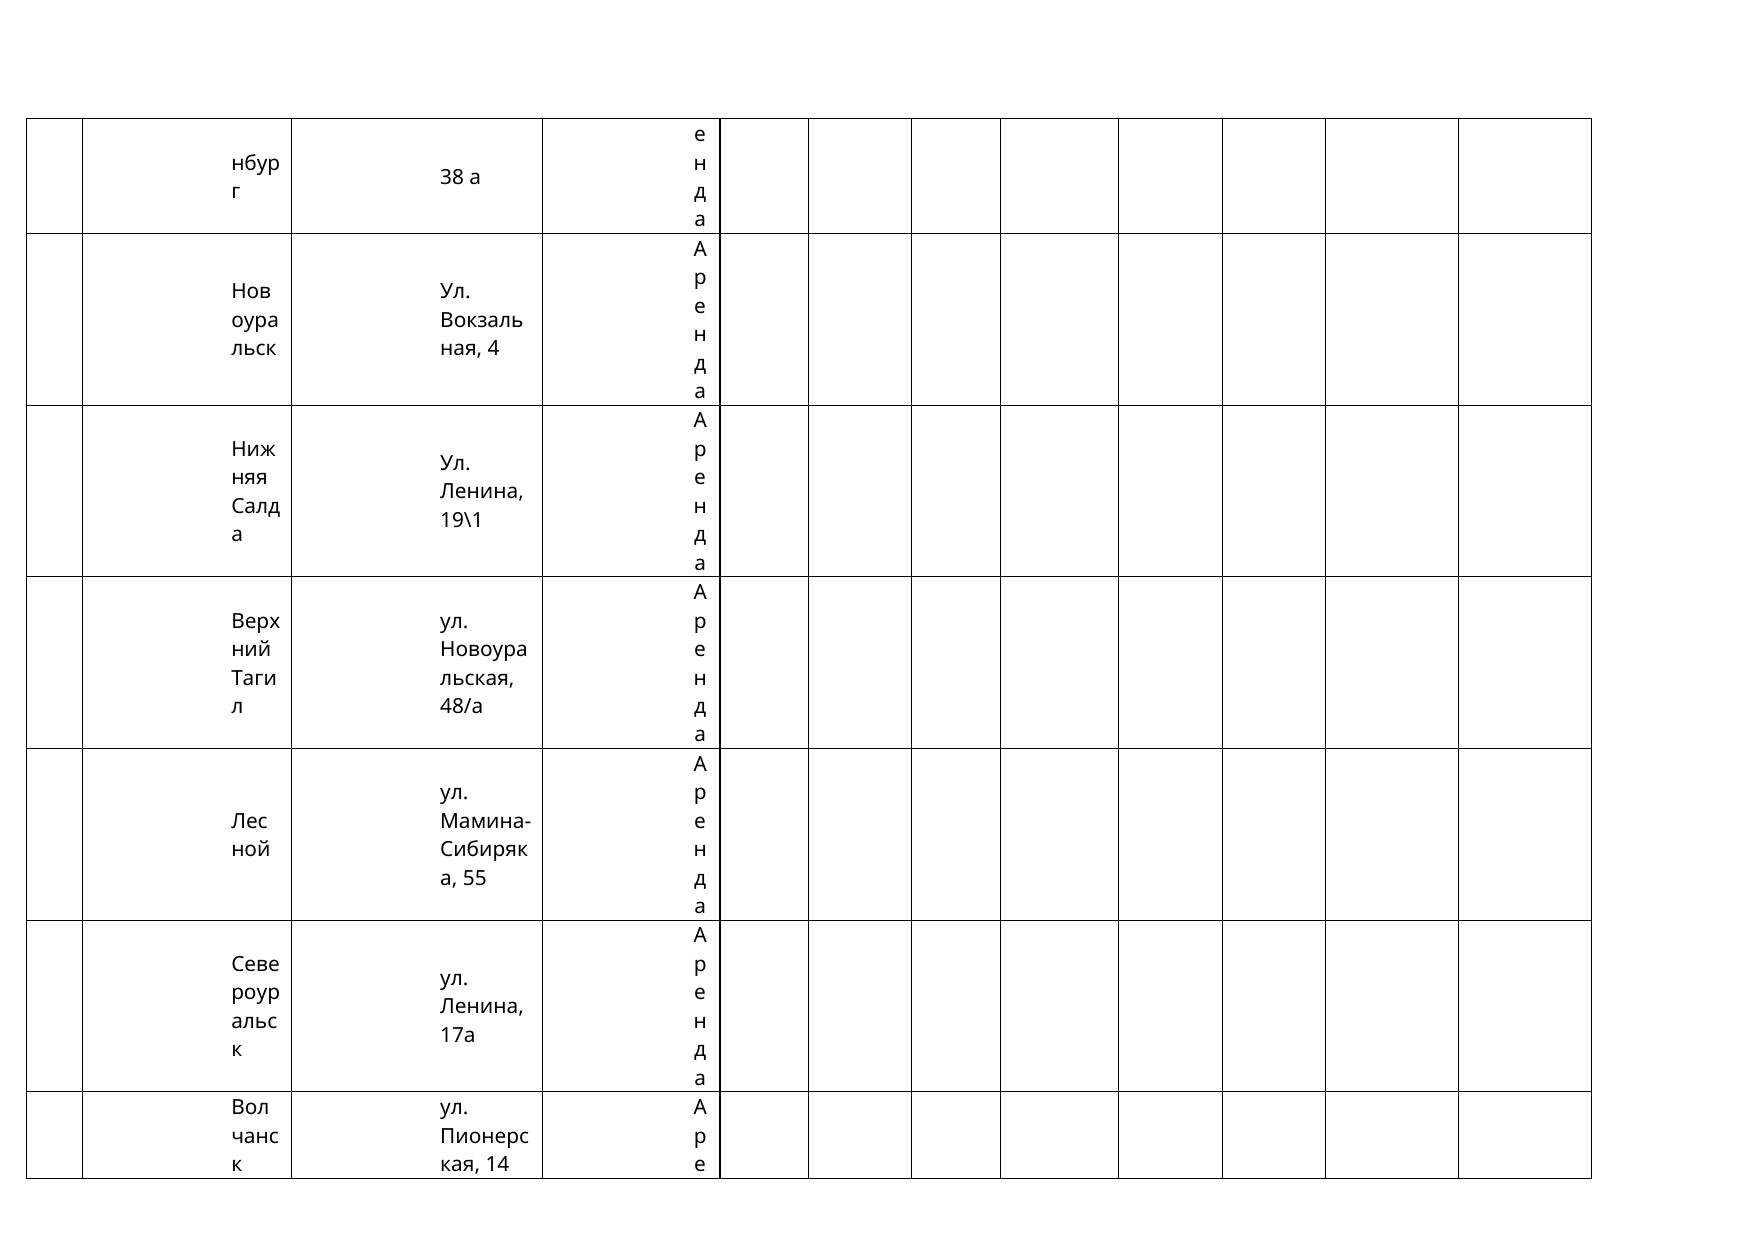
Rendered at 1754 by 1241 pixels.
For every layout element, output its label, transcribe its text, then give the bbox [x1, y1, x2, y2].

table_cell 55 [27, 749, 82, 919]
table_cell [1223, 577, 1325, 748]
table_cell [809, 234, 911, 404]
table_cell Верхний Тагил [83, 577, 291, 748]
table_cell [1326, 406, 1458, 576]
table_cell 57 [27, 1092, 82, 1178]
table_cell [1119, 577, 1222, 748]
table_cell [1223, 234, 1325, 404]
table_cell [809, 577, 911, 748]
table_cell [1119, 921, 1222, 1091]
table_cell [1459, 234, 1591, 404]
table_cell [1119, 119, 1222, 233]
table_cell [1223, 406, 1325, 576]
table_cell [1326, 119, 1458, 233]
table_cell 1 [721, 577, 808, 748]
table_cell 52 [27, 234, 82, 404]
table_cell [1326, 749, 1458, 919]
table_cell Аренда [543, 577, 719, 748]
table_cell [1459, 577, 1591, 748]
table_cell Лесной [83, 749, 291, 919]
table_cell [809, 119, 911, 233]
table_cell [1001, 577, 1118, 748]
table_cell [1119, 234, 1222, 404]
table_cell Волчанск [83, 1092, 291, 1178]
table_cell 1 [912, 1092, 1000, 1178]
table_cell ул. Ленина, 17а [292, 921, 542, 1091]
table_cell [1001, 921, 1118, 1091]
table_cell Екатеринбург [83, 119, 291, 233]
table_cell 6 [721, 119, 808, 233]
table_cell [1326, 577, 1458, 748]
table_cell [1119, 406, 1222, 576]
table_cell Ул. Вокзальная, 4 [292, 234, 542, 404]
table_cell 1 [912, 406, 1000, 576]
table_cell [1223, 921, 1325, 1091]
table_cell 2 [721, 921, 808, 1091]
table_cell 51 [27, 119, 82, 233]
table_cell Североуральск [83, 921, 291, 1091]
table_cell [1001, 234, 1118, 404]
table_cell [809, 406, 911, 576]
table_cell 1 [721, 1092, 808, 1178]
table_cell [1459, 119, 1591, 233]
table_cell [1459, 1092, 1591, 1178]
table_cell 56 [27, 921, 82, 1091]
table_cell 1 [721, 749, 808, 919]
table_cell 6 [912, 119, 1000, 233]
table_cell Ул. Ленина, 19\1 [292, 406, 542, 576]
table_cell [1223, 119, 1325, 233]
table_cell 1 [912, 577, 1000, 748]
table_cell Новоуральск [83, 234, 291, 404]
table_cell [1119, 749, 1222, 919]
table_cell [1326, 234, 1458, 404]
table_cell [1001, 406, 1118, 576]
table_cell Аренда [543, 234, 719, 404]
table_cell ул. Новоуральская, 48/а [292, 577, 542, 748]
table_cell Аренда [543, 406, 719, 576]
table_cell 1 [912, 749, 1000, 919]
table_cell [1223, 749, 1325, 919]
table_cell [1001, 119, 1118, 233]
table_cell [809, 749, 911, 919]
table_cell ул. Пионерская, 14 [292, 1092, 542, 1178]
table_cell [809, 1092, 911, 1178]
table_cell [1326, 1092, 1458, 1178]
table_cell 53 [27, 406, 82, 576]
table_cell [1001, 1092, 1118, 1178]
table_cell [1119, 1092, 1222, 1178]
table_cell ул. Мамина-Сибиряка, 55 [292, 749, 542, 919]
table_cell 2 [912, 234, 1000, 404]
table_cell [1459, 921, 1591, 1091]
table_cell Аренда [543, 921, 719, 1091]
table_cell [1459, 406, 1591, 576]
table_cell 2 [721, 234, 808, 404]
table_cell Аренда [543, 749, 719, 919]
table_cell Нижняя Салда [83, 406, 291, 576]
table_cell [1001, 749, 1118, 919]
table_cell 1 [721, 406, 808, 576]
table_cell [1223, 1092, 1325, 1178]
table_cell [1326, 921, 1458, 1091]
table_cell 2 [912, 921, 1000, 1091]
table_cell Аренда [543, 1092, 719, 1178]
table_cell Аренда [543, 119, 719, 233]
table_cell [1459, 749, 1591, 919]
table_cell Ул. Ленина, 38 а [292, 119, 542, 233]
table_cell [809, 921, 911, 1091]
table_cell 54 [27, 577, 82, 748]
